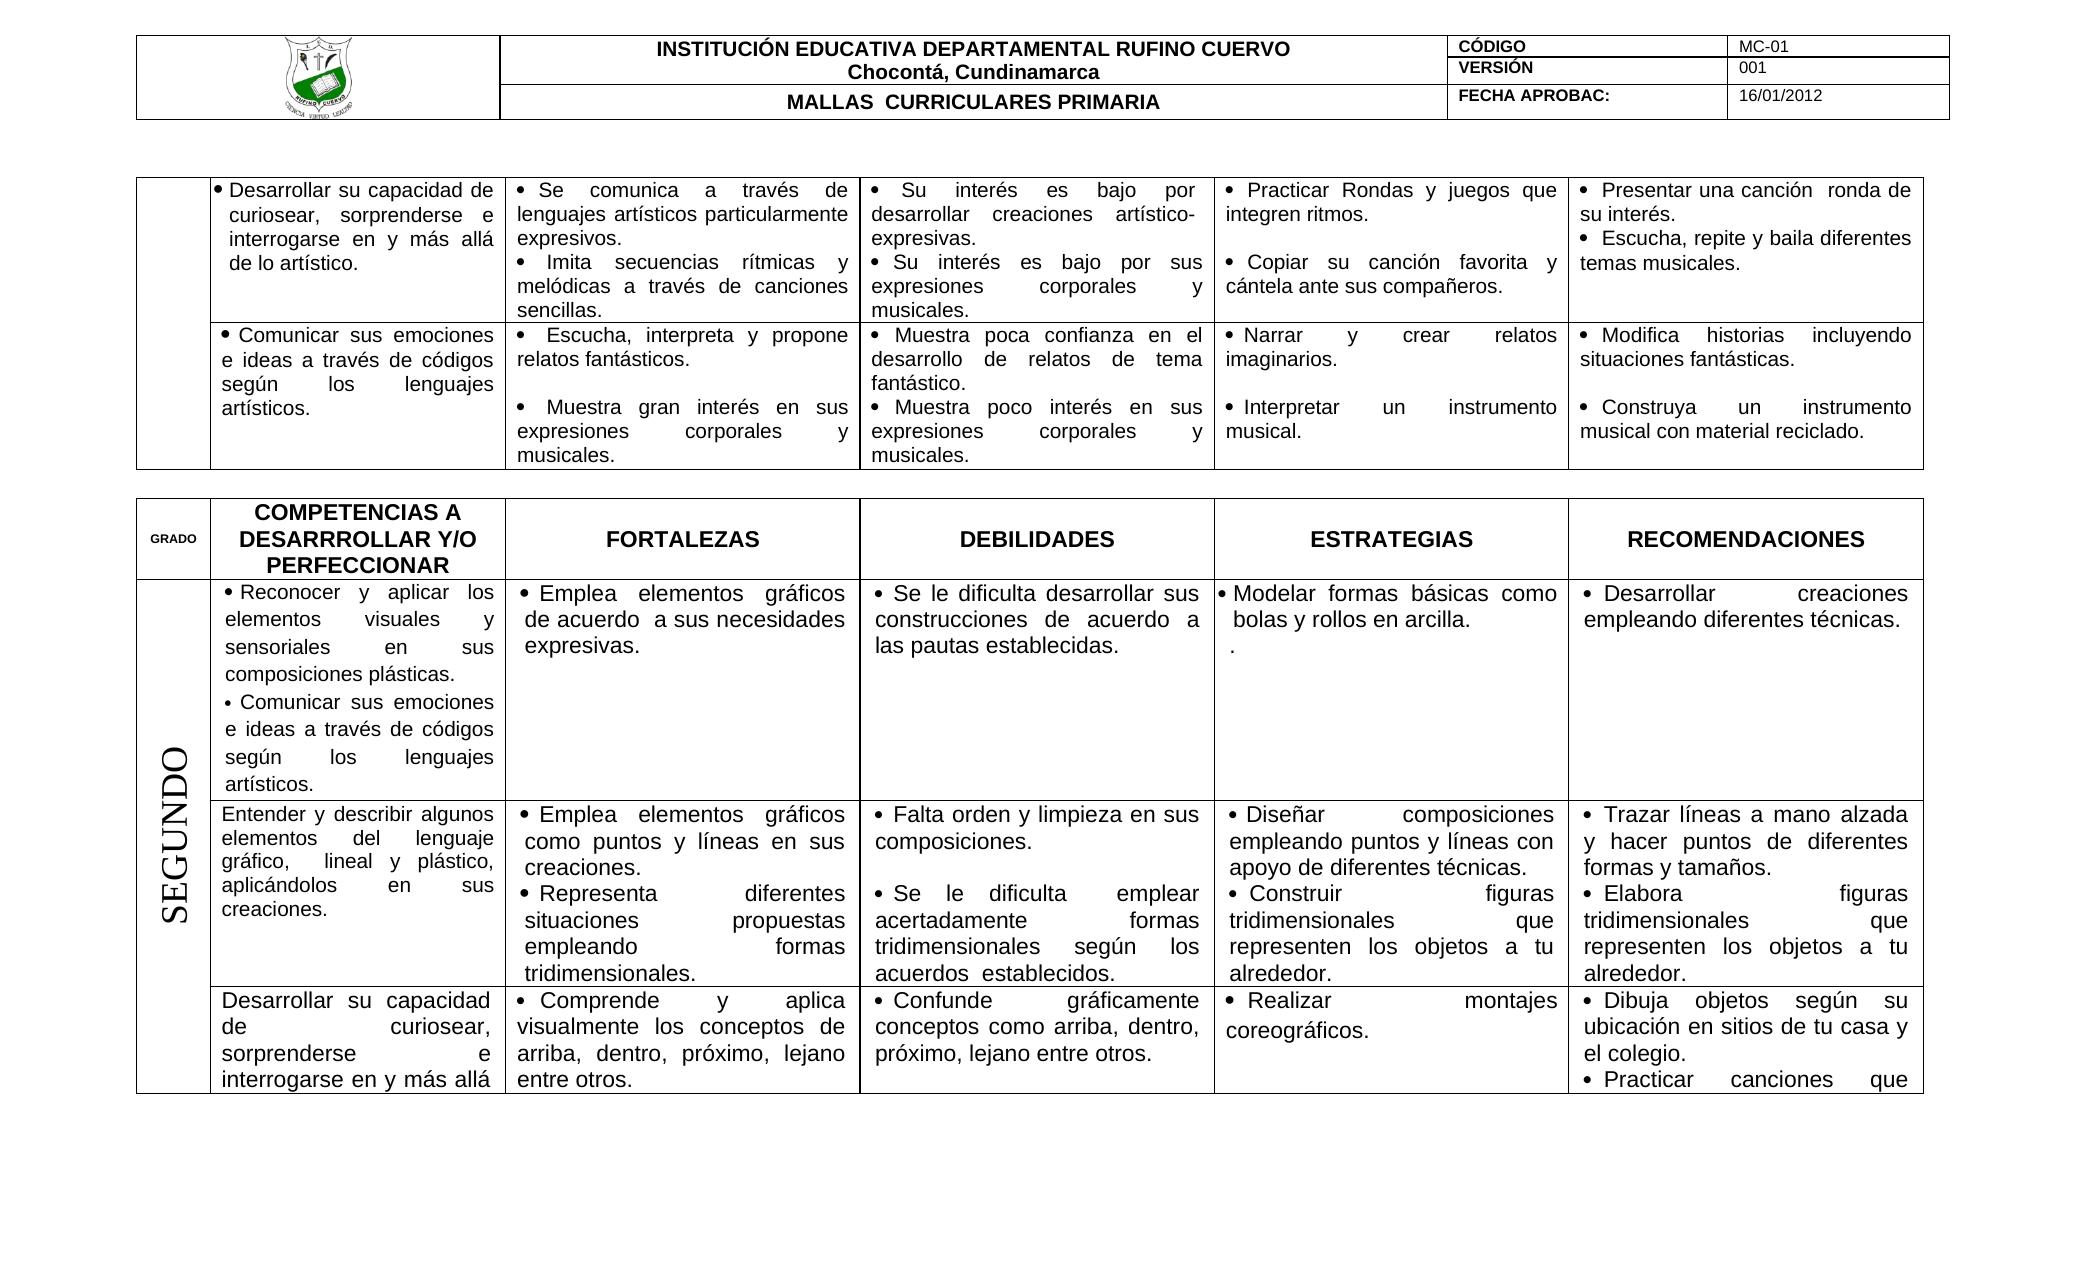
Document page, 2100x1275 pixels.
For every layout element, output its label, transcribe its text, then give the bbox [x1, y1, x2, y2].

table_cell Presentar una canción ronda de su interés. Escucha, repite y baila diferentes temas musicales. [1569, 178, 1923, 322]
table_cell Se comunica a través de lenguajes artísticos particularmente expresivos. Imita secuencias rítmicas y melódicas a través de canciones sencillas. [506, 178, 859, 322]
table_cell Desarrollar su capacidad de curiosear, sorprenderse e interrogarse en y más allá de lo artístico. [211, 178, 505, 322]
table_cell SEGUNDO [137, 580, 210, 1092]
table_header FORTALEZAS [506, 499, 859, 578]
table_cell Desarrollar su capacidad de curiosear, sorprenderse e interrogarse en y más allá de lo artístico. [211, 987, 505, 1092]
table_cell Falta orden y limpieza en sus composiciones. Se le dificulta emplear acertadamente formas tridimensionales según los acuerdos establecidos. [861, 801, 1214, 986]
table_cell Reconocer y aplicar los elementos visuales y sensoriales en sus composiciones plásticas. Comunicar sus emociones e ideas a través de códigos según los lenguajes artísticos. [211, 580, 505, 800]
table_header ESTRATEGIAS [1215, 499, 1568, 578]
table_cell Confunde gráficamente conceptos como arriba, dentro, próximo, lejano entre otros. Es poco participativo y propositivo en clase. [861, 987, 1214, 1092]
table_cell Diseñar composiciones empleando puntos y líneas con apoyo de diferentes técnicas. Construir figuras tridimensionales que representen los objetos a tu alrededor. [1215, 801, 1568, 986]
table_cell Entender y describir algunos elementos del lenguaje gráfico, lineal y plástico, aplicándolos en sus creaciones. [211, 801, 505, 986]
table_cell Modifica historias incluyendo situaciones fantásticas. Construya un instrumento musical con material reciclado. [1569, 323, 1923, 468]
table_header GRADO [137, 499, 210, 578]
table_cell Emplea elementos gráficos como puntos y líneas en sus creaciones. Representa diferentes situaciones propuestas empleando formas tridimensionales. [506, 801, 859, 986]
table_cell Comunicar sus emociones e ideas a través de códigos según los lenguajes artísticos. [211, 323, 505, 468]
table_cell Trazar líneas a mano alzada y hacer puntos de diferentes formas y tamaños. Elabora figuras tridimensionales que representen los objetos a tu alrededor. [1569, 801, 1923, 986]
table_cell Modelar formas básicas como bolas y rollos en arcilla. . [1215, 580, 1568, 800]
table_cell Se le dificulta desarrollar sus construcciones de acuerdo a las pautas establecidas. [861, 580, 1214, 800]
table_cell Narrar y crear relatos imaginarios. Interpretar un instrumento musical. [1215, 323, 1568, 468]
table_cell Escucha, interpreta y propone relatos fantásticos. Muestra gran interés en sus expresiones corporales y musicales. [506, 323, 859, 468]
table_cell Dibuja objetos según su ubicación en sitios de tu casa y el colegio. Practicar canciones que involucren expresión corporal. [1569, 987, 1923, 1092]
table_cell Realizar montajes coreográficos. Realizar improvisaciones y canciones tradicionales. [1215, 987, 1568, 1092]
table_header DEBILIDADES [861, 499, 1214, 578]
table_cell Muestra poca confianza en el desarrollo de relatos de tema fantástico. Muestra poco interés en sus expresiones corporales y musicales. [861, 323, 1214, 468]
table_header RECOMENDACIONES [1569, 499, 1923, 578]
table_cell Desarrollar creaciones empleando diferentes técnicas. [1569, 580, 1923, 800]
table_cell Emplea elementos gráficos de acuerdo a sus necesidades expresivas. [506, 580, 859, 800]
table_cell Su interés es bajo por desarrollar creaciones artístico- expresivas. Su interés es bajo por sus expresiones corporales y musicales. [861, 178, 1214, 322]
table_cell Practicar Rondas y juegos que integren ritmos. Copiar su canción favorita y cántela ante sus compañeros. [1215, 178, 1568, 322]
table_header COMPETENCIAS A DESARRROLLAR Y/O PERFECCIONAR [211, 499, 505, 578]
picture [284, 36, 353, 119]
